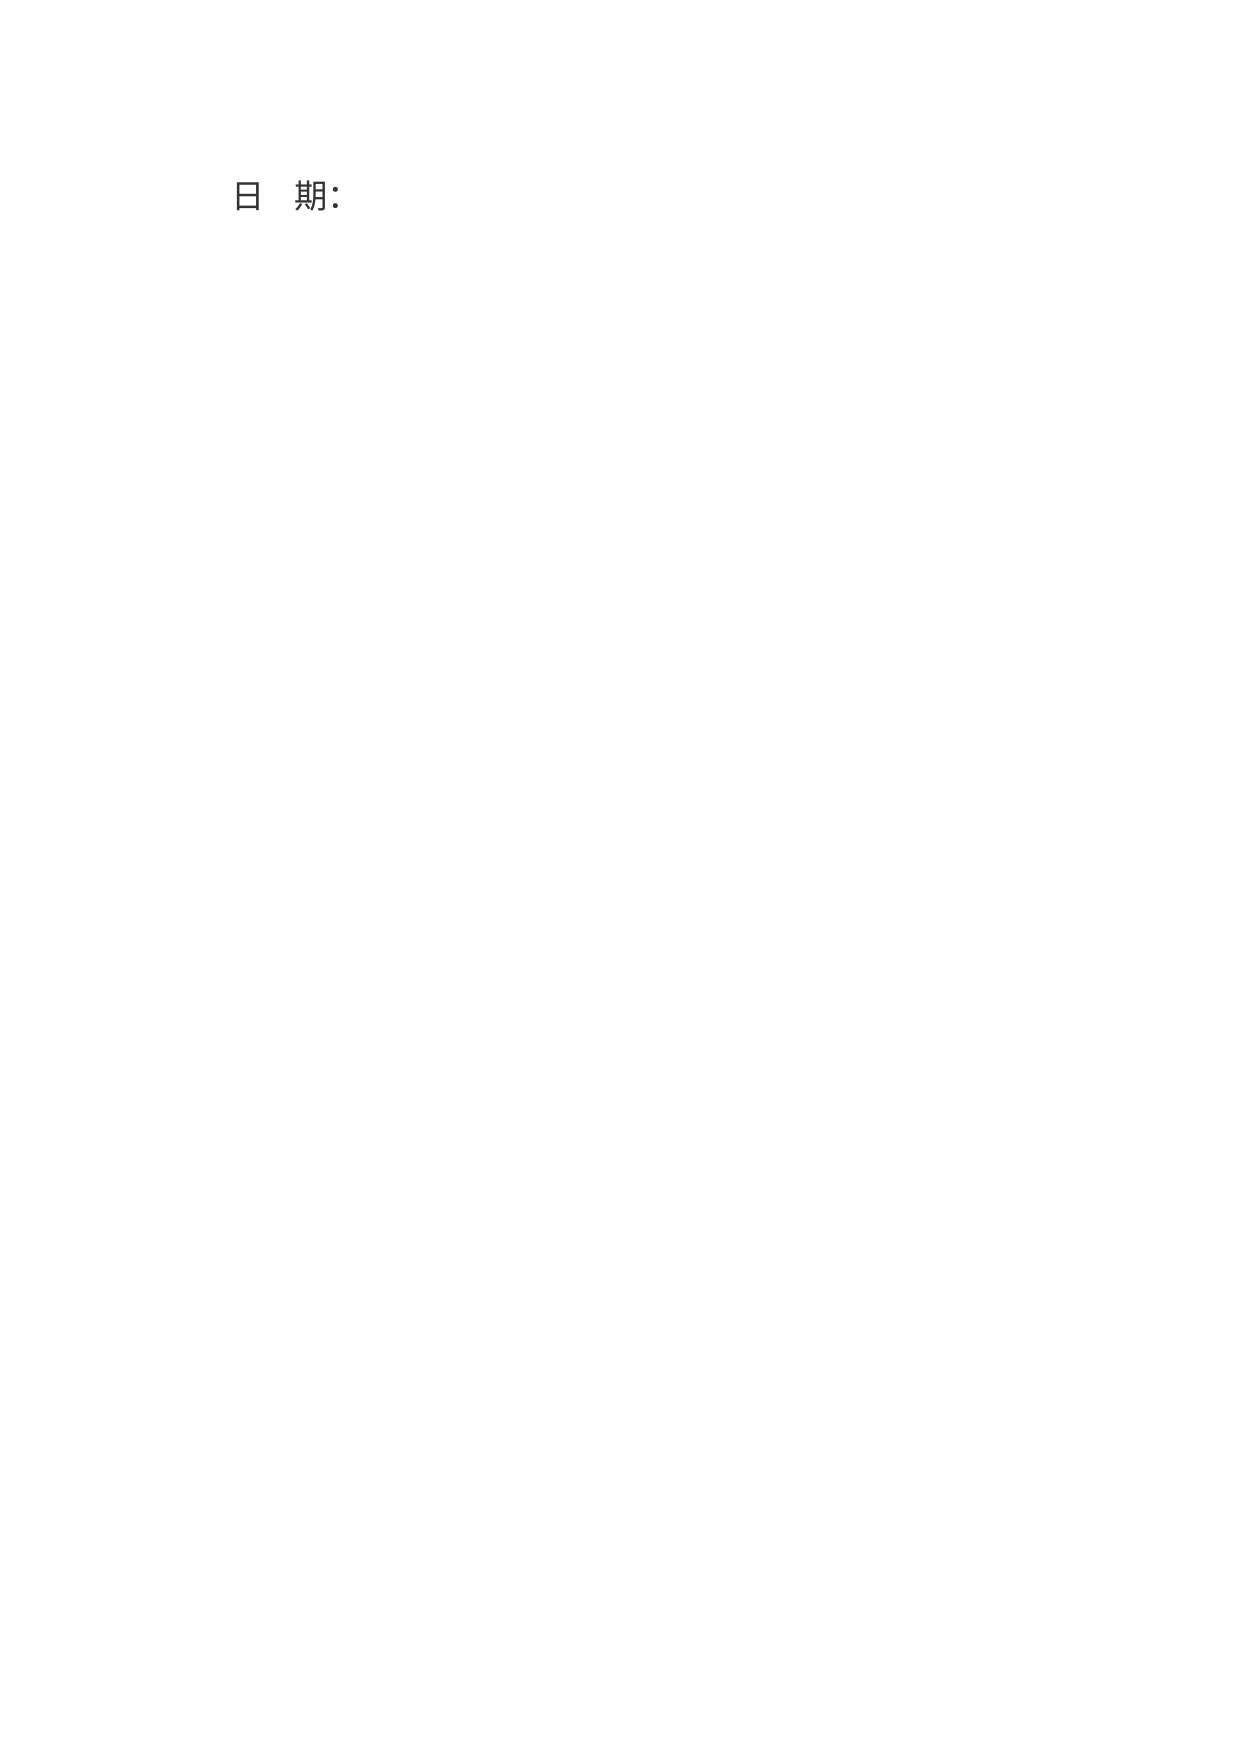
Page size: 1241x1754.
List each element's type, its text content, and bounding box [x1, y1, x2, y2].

text 日 期： [187, 162, 1053, 227]
